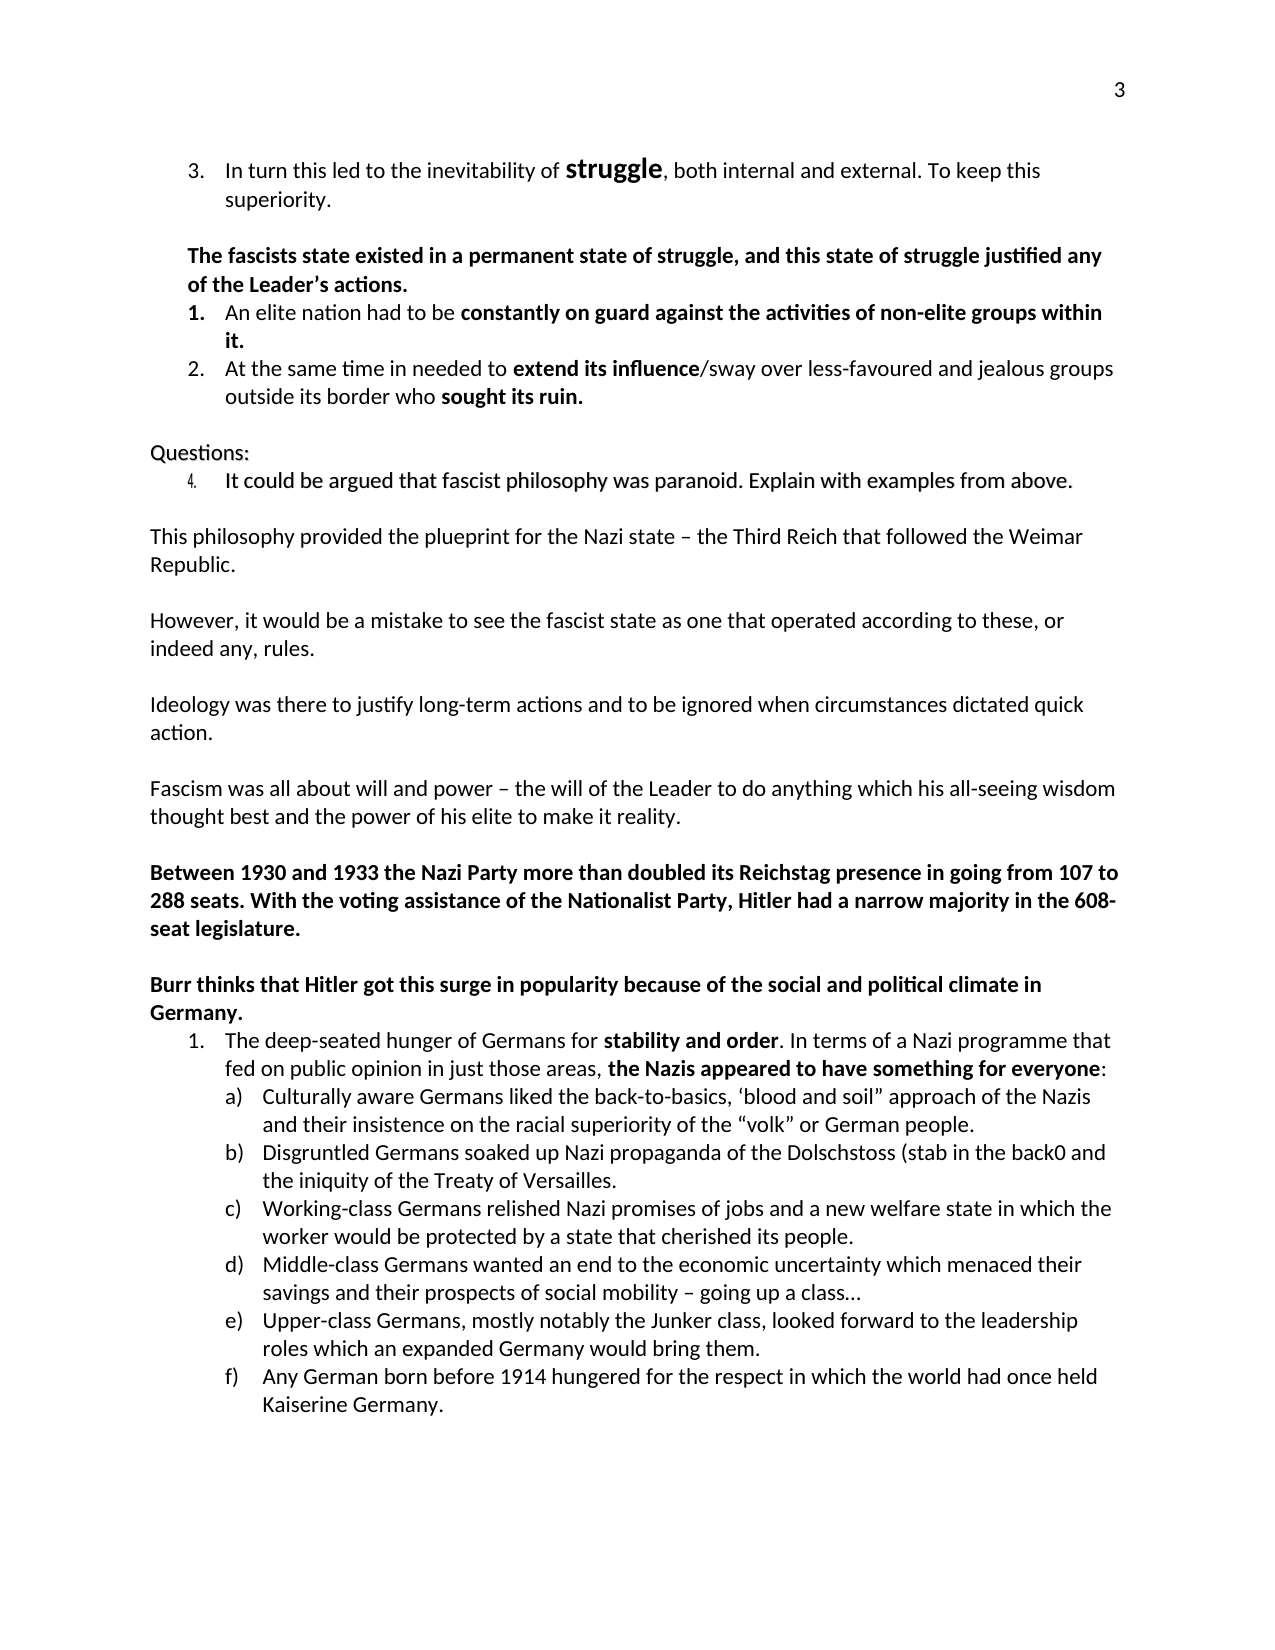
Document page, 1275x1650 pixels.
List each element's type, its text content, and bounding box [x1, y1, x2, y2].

text Between 1930 and 1933 the Nazi Party more than doubled its Reichstag presence in going from 107 to 288 seats. With the voting assistance of the Nationalist Party, Hitler had a narrow majority in the 608-seat legislature. [150, 858, 1125, 942]
list Any German born before 1914 hungered for the respect in which the world had once held Kaiserine Germany. [225, 1362, 1125, 1418]
list Disgruntled Germans soaked up Nazi propaganda of the Dolschstoss (stab in the back0 and the iniquity of the Treaty of Versailles. [225, 1138, 1125, 1194]
text However, it would be a mistake to see the fascist state as one that operated according to these, or indeed any, rules. [150, 606, 1125, 662]
list At the same time in needed to extend its influence/sway over less-favoured and jealous groups outside its border who sought its ruin. [187, 354, 1125, 410]
text Questions: [150, 438, 1125, 466]
list The deep-seated hunger of Germans for stability and order. In terms of a Nazi programme that fed on public opinion in just those areas, the Nazis appeared to have something for everyone: [187, 1026, 1125, 1082]
list In turn this led to the inevitability of struggle, both internal and external. To keep this superiority. [187, 150, 1125, 214]
list Upper-class Germans, mostly notably the Junker class, looked forward to the leadership roles which an expanded Germany would bring them. [225, 1306, 1125, 1362]
list It could be argued that fascist philosophy was paranoid. Explain with examples from above. [187, 466, 1125, 494]
list Working-class Germans relished Nazi promises of jobs and a new welfare state in which the worker would be protected by a state that cherished its people. [225, 1194, 1125, 1250]
list Middle-class Germans wanted an end to the economic uncertainty which menaced their savings and their prospects of social mobility – going up a class… [225, 1250, 1125, 1306]
text Burr thinks that Hitler got this surge in popularity because of the social and political climate in Germany. [150, 970, 1125, 1026]
text Ideology was there to justify long-term actions and to be ignored when circumstances dictated quick action. [150, 690, 1125, 746]
list An elite nation had to be constantly on guard against the activities of non-elite groups within it. [187, 298, 1125, 354]
text This philosophy provided the plueprint for the Nazi state – the Third Reich that followed the Weimar Republic. [150, 522, 1125, 578]
text The fascists state existed in a permanent state of struggle, and this state of struggle justified any of the Leader’s actions. [187, 242, 1125, 298]
list Culturally aware Germans liked the back-to-basics, ‘blood and soil” approach of the Nazis and their insistence on the racial superiority of the “volk” or German people. [225, 1082, 1125, 1138]
text Fascism was all about will and power – the will of the Leader to do anything which his all-seeing wisdom thought best and the power of his elite to make it reality. [150, 774, 1125, 830]
